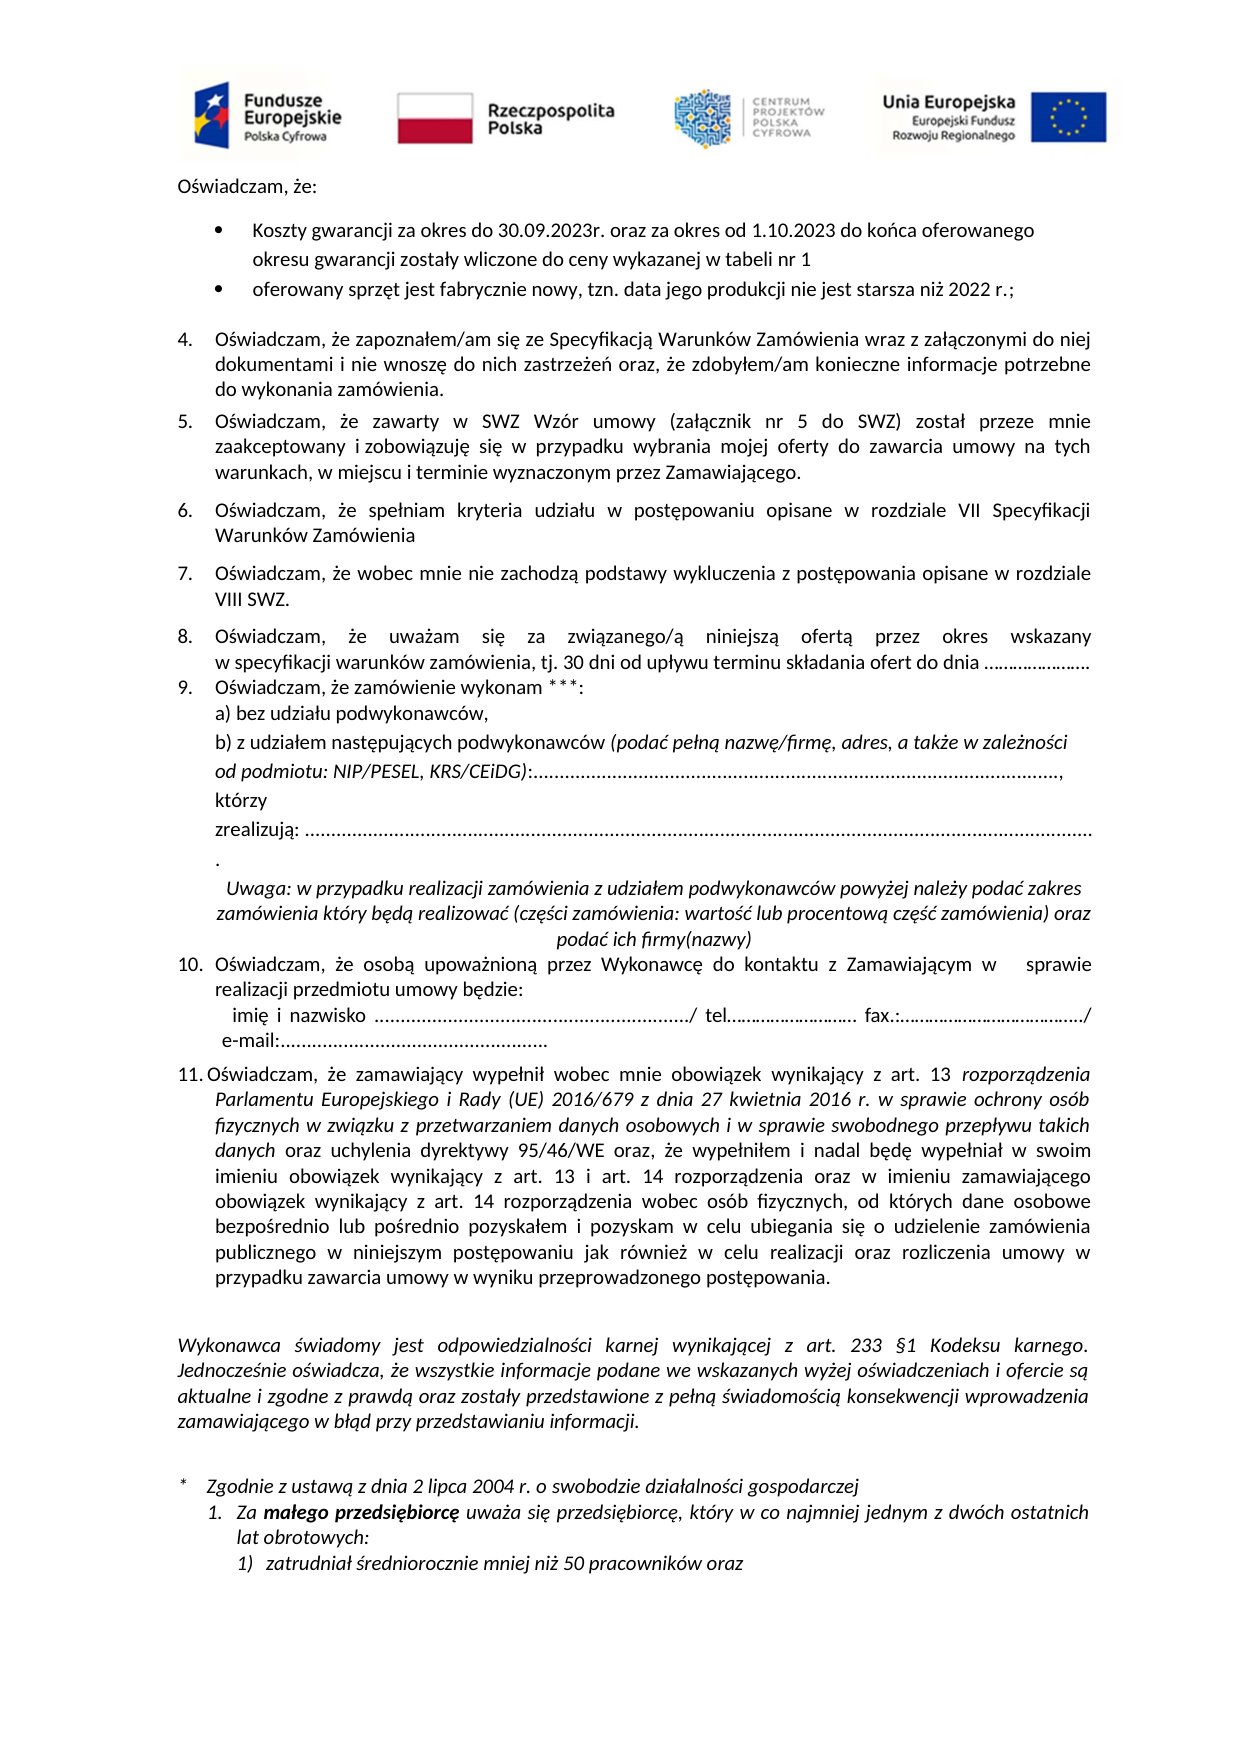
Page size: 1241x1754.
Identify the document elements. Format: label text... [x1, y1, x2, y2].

list Oświadczam, że wobec mnie nie zachodzą podstawy wykluczenia z postępowania opisane w rozdziale VIII SWZ. [177, 560, 1093, 611]
text b) z udziałem następujących podwykonawców (podać pełną nazwę/firmę, adres, a także w zależności od podmiotu: NIP/PESEL, KRS/CEiDG):...................................................................................................., którzy zrealizują: ....................................................................................................................................................... [215, 729, 1096, 871]
text Uwaga: w przypadku realizacji zamówienia z udziałem podwykonawców powyżej należy podać zakres zamówienia który będą realizować (części zamówienia: wartość lub procentową część zamówienia) oraz podać ich firmy(nazwy) [215, 875, 1096, 951]
picture [177, 64, 1123, 172]
list Oświadczam, że zamawiający wypełnił wobec mnie obowiązek wynikający z art. 13 rozporządzenia Parlamentu Europejskiego i Rady (UE) 2016/679 z dnia 27 kwietnia 2016 r. w sprawie ochrony osób fizycznych w związku z przetwarzaniem danych osobowych i w sprawie swobodnego przepływu takich danych oraz uchylenia dyrektywy 95/46/WE oraz, że wypełniłem i nadal będę wypełniał w swoim imieniu obowiązek wynikający z art. 13 i art. 14 rozporządzenia oraz w imieniu zamawiającego obowiązek wynikający z art. 14 rozporządzenia wobec osób fizycznych, od których dane osobowe bezpośrednio lub pośrednio pozyskałem i pozyskam w celu ubiegania się o udzielenie zamówienia publicznego w niniejszym postępowaniu jak również w celu realizacji oraz rozliczenia umowy w przypadku zawarcia umowy w wyniku przeprowadzonego postępowania. [177, 1061, 1093, 1290]
list Oświadczam, że spełniam kryteria udziału w postępowaniu opisane w rozdziale VII Specyfikacji Warunków Zamówienia [177, 497, 1093, 548]
text 1) zatrudniał średniorocznie mniej niż 50 pracowników oraz [236, 1550, 1093, 1575]
list Oświadczam, że osobą upoważnioną przez Wykonawcę do kontaktu z Zamawiającym w sprawie realizacji przedmiotu umowy będzie: [177, 951, 1093, 1002]
list Oświadczam, że zamówienie wykonam ***: [177, 674, 1093, 700]
list Oświadczam, że uważam się za związanego/ą niniejszą ofertą przez okres wskazany w specyfikacji warunków zamówienia, tj. 30 dni od upływu terminu składania ofert do dnia …………………. [177, 624, 1093, 674]
text * Zgodnie z ustawą z dnia 2 lipca 2004 r. o swobodzie działalności gospodarczej [177, 1474, 1093, 1499]
list Oświadczam, że zapoznałem/am się ze Specyfikacją Warunków Zamówienia wraz z załączonymi do niej dokumentami i nie wnoszę do nich zastrzeżeń oraz, że zdobyłem/am konieczne informacje potrzebne do wykonania zamówienia. [177, 326, 1093, 402]
list Koszty gwarancji za okres do 30.09.2023r. oraz za okres od 1.10.2023 do końca oferowanego okresu gwarancji zostały wliczone do ceny wykazanej w tabeli nr 1 [215, 217, 1093, 272]
list Oświadczam, że zawarty w SWZ Wzór umowy (załącznik nr 5 do SWZ) został przeze mnie zaakceptowany i zobowiązuję się w przypadku wybrania mojej oferty do zawarcia umowy na tych warunkach, w miejscu i terminie wyznaczonym przez Zamawiającego. [177, 408, 1093, 484]
text imię i nazwisko ............................................................/ tel……………………… fax.:………………………………../ e-mail:................................................... [192, 1002, 1093, 1053]
list oferowany sprzęt jest fabrycznie nowy, tzn. data jego produkcji nie jest starsza niż 2022 r.; [215, 276, 1093, 301]
text a) bez udziału podwykonawców, [215, 700, 1096, 725]
text 1. Za małego przedsiębiorcę uważa się przedsiębiorcę, który w co najmniej jednym z dwóch ostatnich lat obrotowych: [207, 1499, 1093, 1550]
text Wykonawca świadomy jest odpowiedzialności karnej wynikającej z art. 233 §1 Kodeksu karnego. Jednocześnie oświadcza, że wszystkie informacje podane we wskazanych wyżej oświadczeniach i ofercie są aktualne i zgodne z prawdą oraz zostały przedstawione z pełną świadomością konsekwencji wprowadzenia zamawiającego w błąd przy przedstawianiu informacji. [177, 1332, 1093, 1434]
